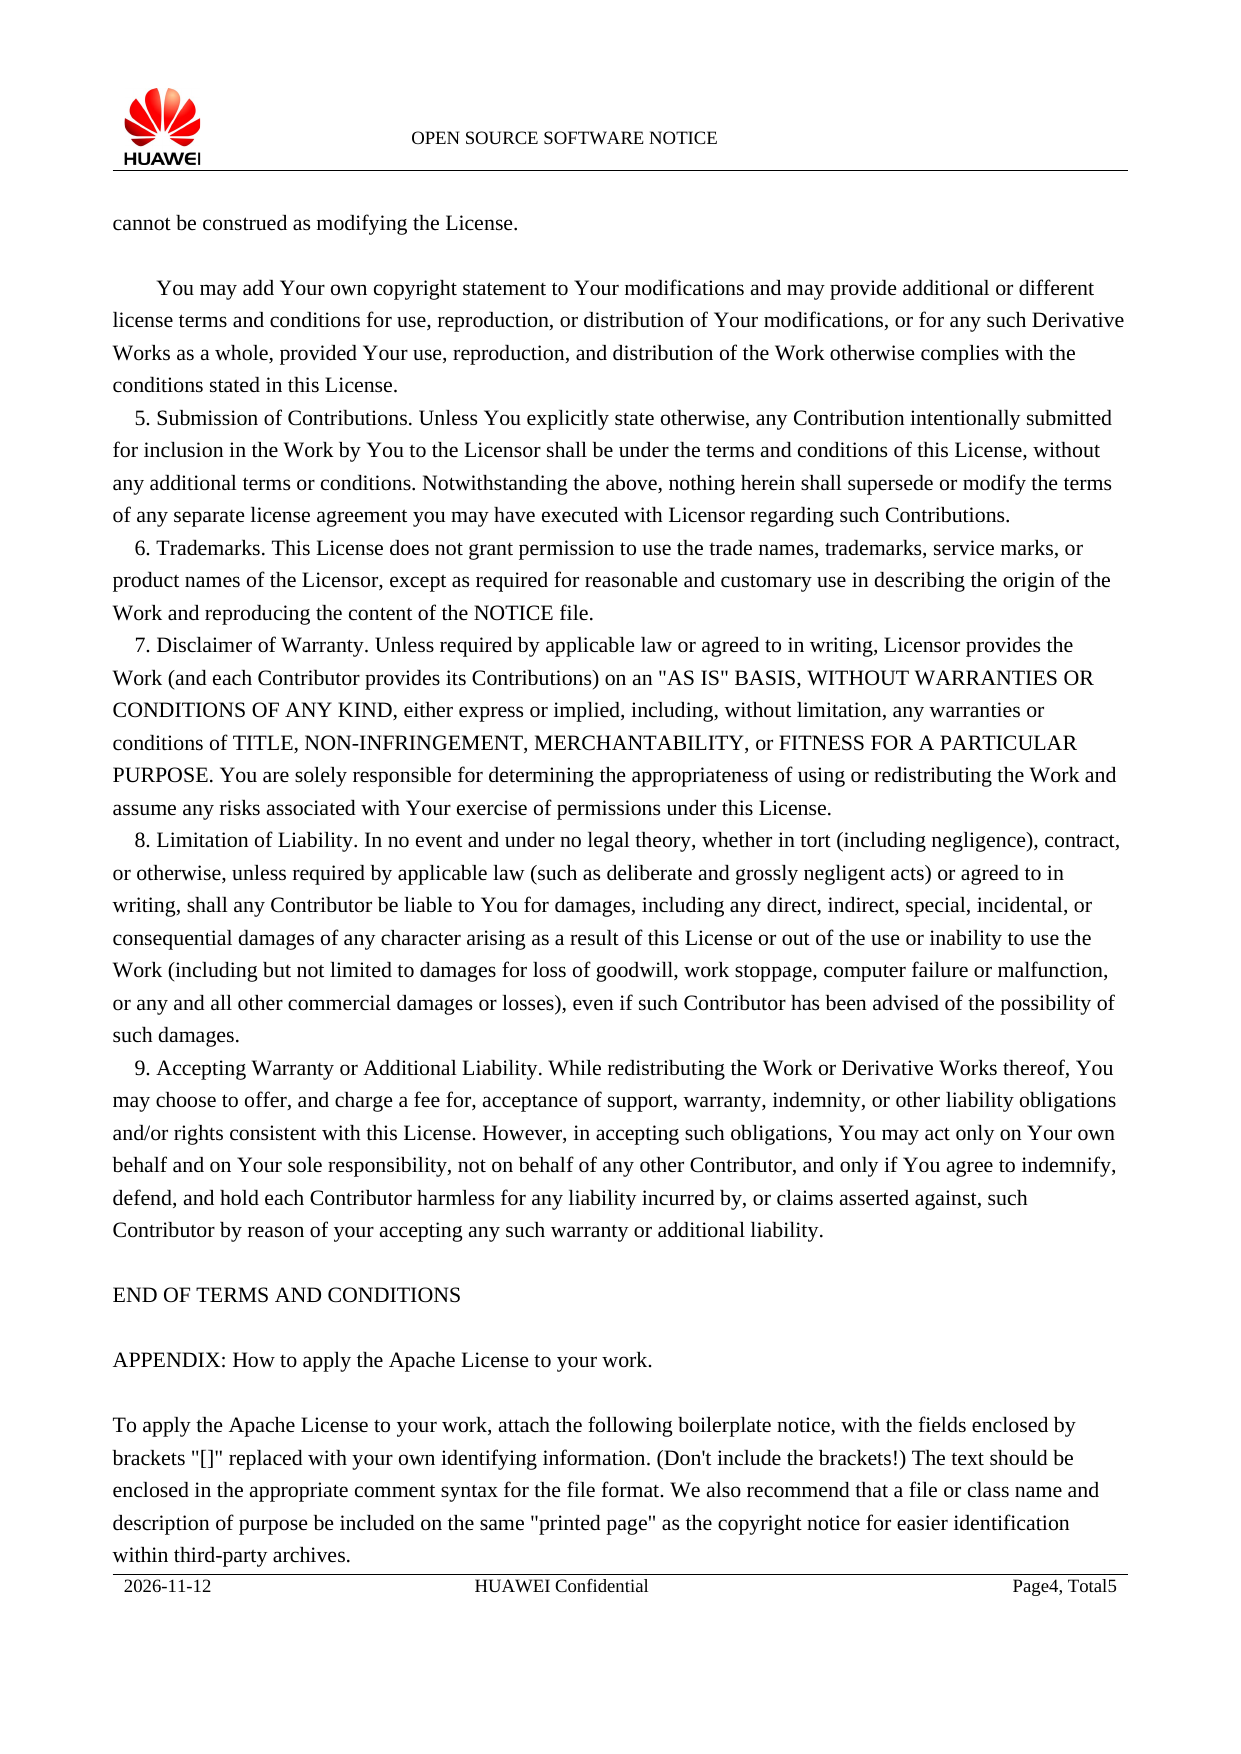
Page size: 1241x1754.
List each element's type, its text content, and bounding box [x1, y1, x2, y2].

text 7. Disclaimer of Warranty. Unless required by applicable law or agreed to in writing, Licensor provides the Work (and each Contributor provides its Contributions) on an "AS IS" BASIS, WITHOUT WARRANTIES OR CONDITIONS OF ANY KIND, either express or implied, including, without limitation, any warranties or conditions of TITLE, NON-INFRINGEMENT, MERCHANTABILITY, or FITNESS FOR A PARTICULAR PURPOSE. You are solely responsible for determining the appropriateness of using or redistributing the Work and assume any risks associated with Your exercise of permissions under this License. [112, 629, 1128, 824]
text 5. Submission of Contributions. Unless You explicitly state otherwise, any Contribution intentionally submitted for inclusion in the Work by You to the Licensor shall be under the terms and conditions of this License, without any additional terms or conditions. Notwithstanding the above, nothing herein shall supersede or modify the terms of any separate license agreement you may have executed with Licensor regarding such Contributions. [112, 401, 1128, 531]
text You may add Your own copyright statement to Your modifications and may provide additional or different license terms and conditions for use, reproduction, or distribution of Your modifications, or for any such Derivative Works as a whole, provided Your use, reproduction, and distribution of the Work otherwise complies with the conditions stated in this License. [112, 271, 1128, 401]
text APPENDIX: How to apply the Apache License to your work. [112, 1344, 1128, 1376]
text 6. Trademarks. This License does not grant permission to use the trade names, trademarks, service marks, or product names of the Licensor, except as required for reasonable and customary use in describing the origin of the Work and reproducing the content of the NOTICE file. [112, 531, 1128, 629]
text 9. Accepting Warranty or Additional Liability. While redistributing the Work or Derivative Works thereof, You may choose to offer, and charge a fee for, acceptance of support, warranty, indemnity, or other liability obligations and/or rights consistent with this License. However, in accepting such obligations, You may act only on Your own behalf and on Your sole responsibility, not on behalf of any other Contributor, and only if You agree to indemnify, defend, and hold each Contributor harmless for any liability incurred by, or claims asserted against, such Contributor by reason of your accepting any such warranty or additional liability. [112, 1051, 1128, 1246]
text END OF TERMS AND CONDITIONS [112, 1279, 1128, 1311]
text 8. Limitation of Liability. In no event and under no legal theory, whether in tort (including negligence), contract, or otherwise, unless required by applicable law (such as deliberate and grossly negligent acts) or agreed to in writing, shall any Contributor be liable to You for damages, including any direct, indirect, special, incidental, or consequential damages of any character arising as a result of this License or out of the use or inability to use the Work (including but not limited to damages for loss of goodwill, work stoppage, computer failure or malfunction, or any and all other commercial damages or losses), even if such Contributor has been advised of the possibility of such damages. [112, 824, 1128, 1051]
text To apply the Apache License to your work, attach the following boilerplate notice, with the fields enclosed by brackets "[]" replaced with your own identifying information. (Don't include the brackets!) The text should be enclosed in the appropriate comment syntax for the file format. We also recommend that a file or class name and description of purpose be included on the same "printed page" as the copyright notice for easier identification within third-party archives. [112, 1409, 1128, 1571]
picture [124, 88, 201, 165]
